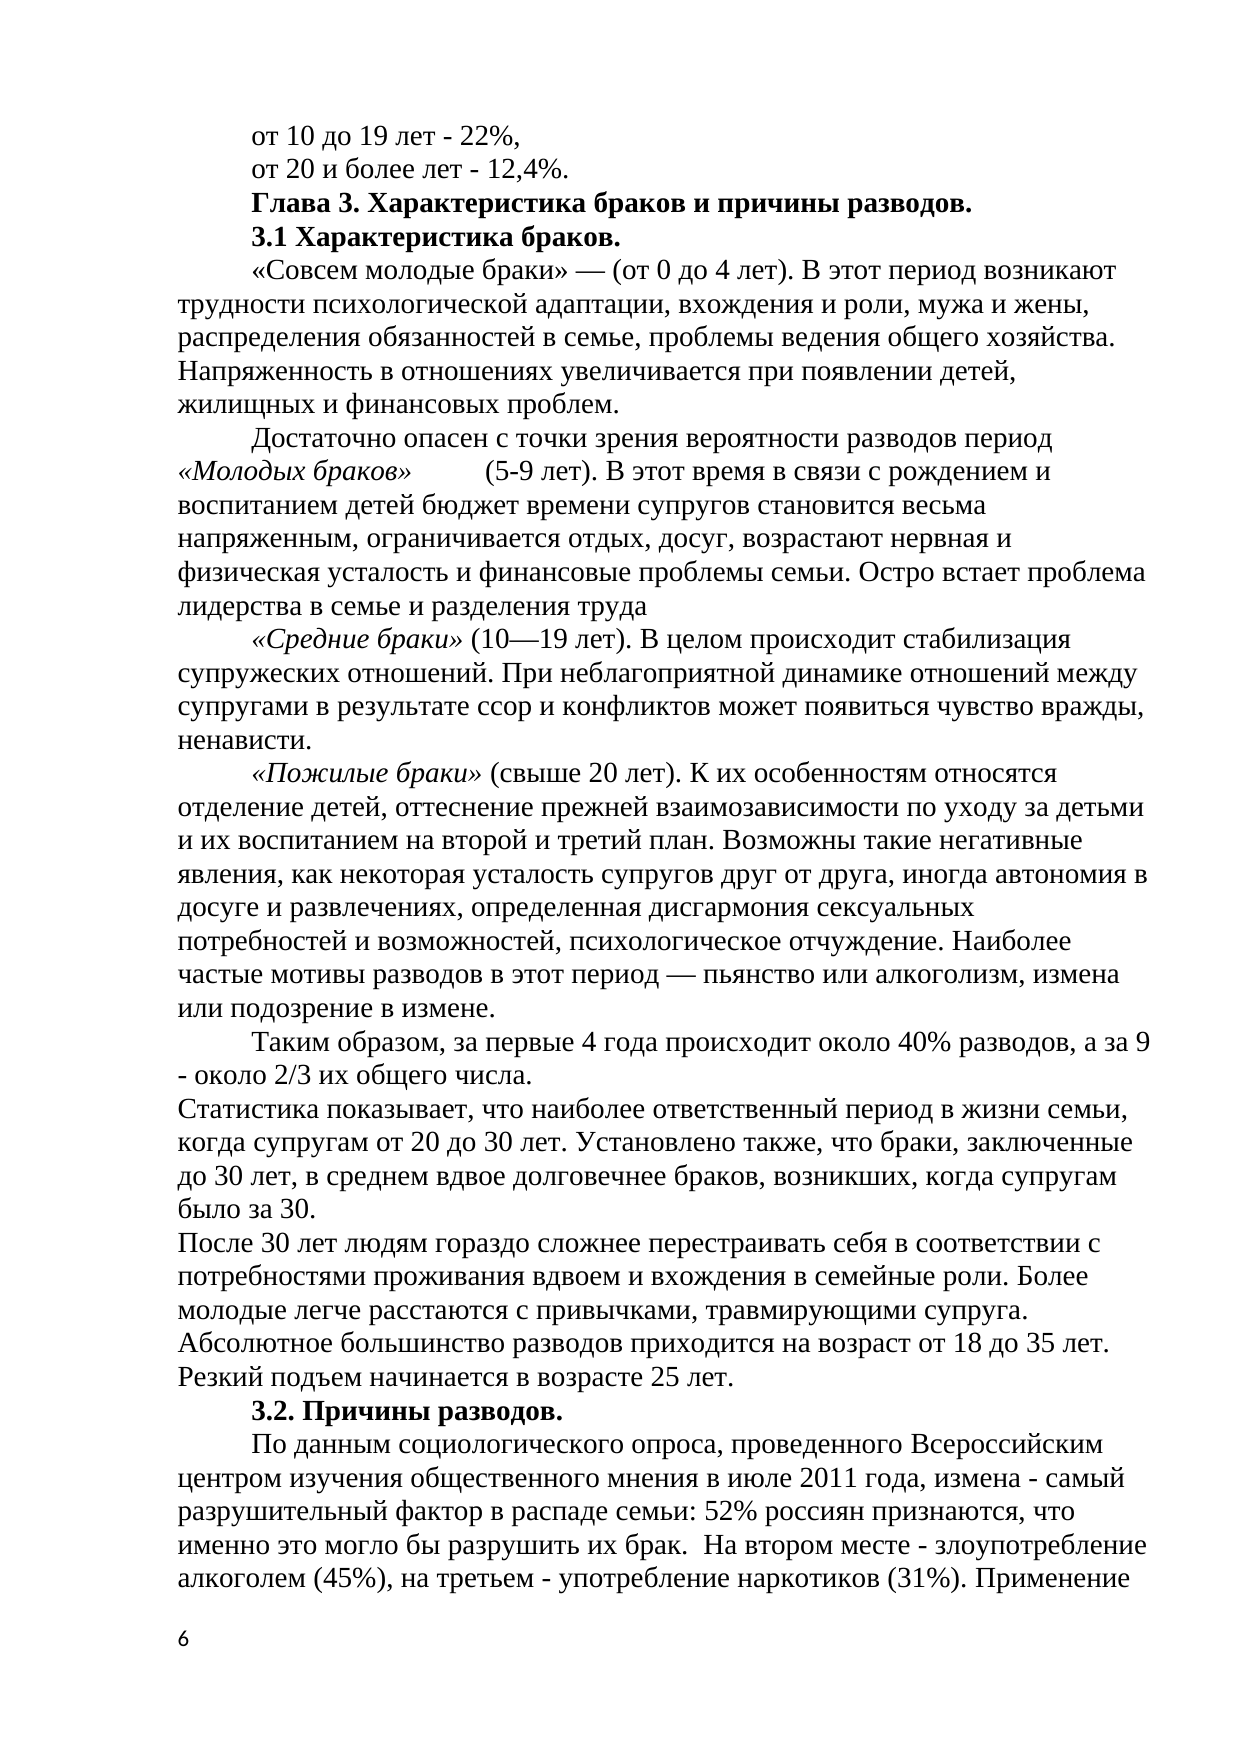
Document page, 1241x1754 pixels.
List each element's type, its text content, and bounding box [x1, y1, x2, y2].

text «Средние браки» (10—19 лет). В целом происходит стабилизация супружеских отношений. При неблагоприятной динамике отношений между супругами в результате ссор и конфликтов может появиться чувство вражды, ненависти. [177, 621, 1152, 755]
text 3.2. Причины разводов. [177, 1393, 1152, 1426]
text 3.1 Характеристика браков. [177, 219, 1152, 252]
text Таким образом, за первые 4 года происходит около 40% разводов, а за 9 - около 2/3 их общего числа. Статистика показывает, что наиболее ответственный период в жизни семьи, когда супругам от 20 до 30 лет. Установлено также, что браки, заключенные до 30 лет, в среднем вдвое долговечнее браков, возникших, когда супругам было за 30. После 30 лет людям гораздо сложнее перестраивать себя в соответствии с потребностями проживания вдвоем и вхождения в семейные роли. Более молодые легче расстаются с привычками, травмирующими супруга. Абсолютное большинство разводов приходится на возраст от 18 до 35 лет. Резкий подъем начинается в возрасте 25 лет. [177, 1024, 1152, 1393]
text «Совсем молодые браки» — (от 0 до 4 лет). В этот период возникают трудности психологической адаптации, вхождения и роли, мужа и жены, распределения обязанностей в семье, проблемы ведения общего хозяйства. Напряженность в отношениях увеличивается при появлении детей, жилищных и финансовых проблем. [177, 252, 1152, 420]
text Глава 3. Характеристика браков и причины разводов. [177, 185, 1152, 219]
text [177, 1426, 1152, 1594]
text от 20 и более лет - 12,4%. [177, 152, 1152, 185]
text от 10 до 19 лет - 22%, [177, 118, 1152, 152]
text «Пожилые браки» (свыше 20 лет). К их особенностям относятся отделение детей, оттеснение прежней взаимозависимости по уходу за детьми и их воспитанием на второй и третий план. Возможны такие негативные явления, как некоторая усталость супругов друг от друга, иногда автономия в досуге и развлечениях, определенная дисгармония сексуальных потребностей и возможностей, психологическое отчуждение. Наиболее частые мотивы разводов в этот период — пьянство или алкоголизм, измена или подозрение в измене. [177, 755, 1152, 1024]
text Достаточно опасен с точки зрения вероятности разводов период «Молодых браков» (5-9 лет). В этот время в связи с рождением и воспитанием детей бюджет времени супругов становится весьма напряженным, ограничивается отдых, досуг, возрастают нервная и физическая усталость и финансовые проблемы семьи. Остро встает проблема лидерства в семье и разделения труда [177, 420, 1152, 621]
